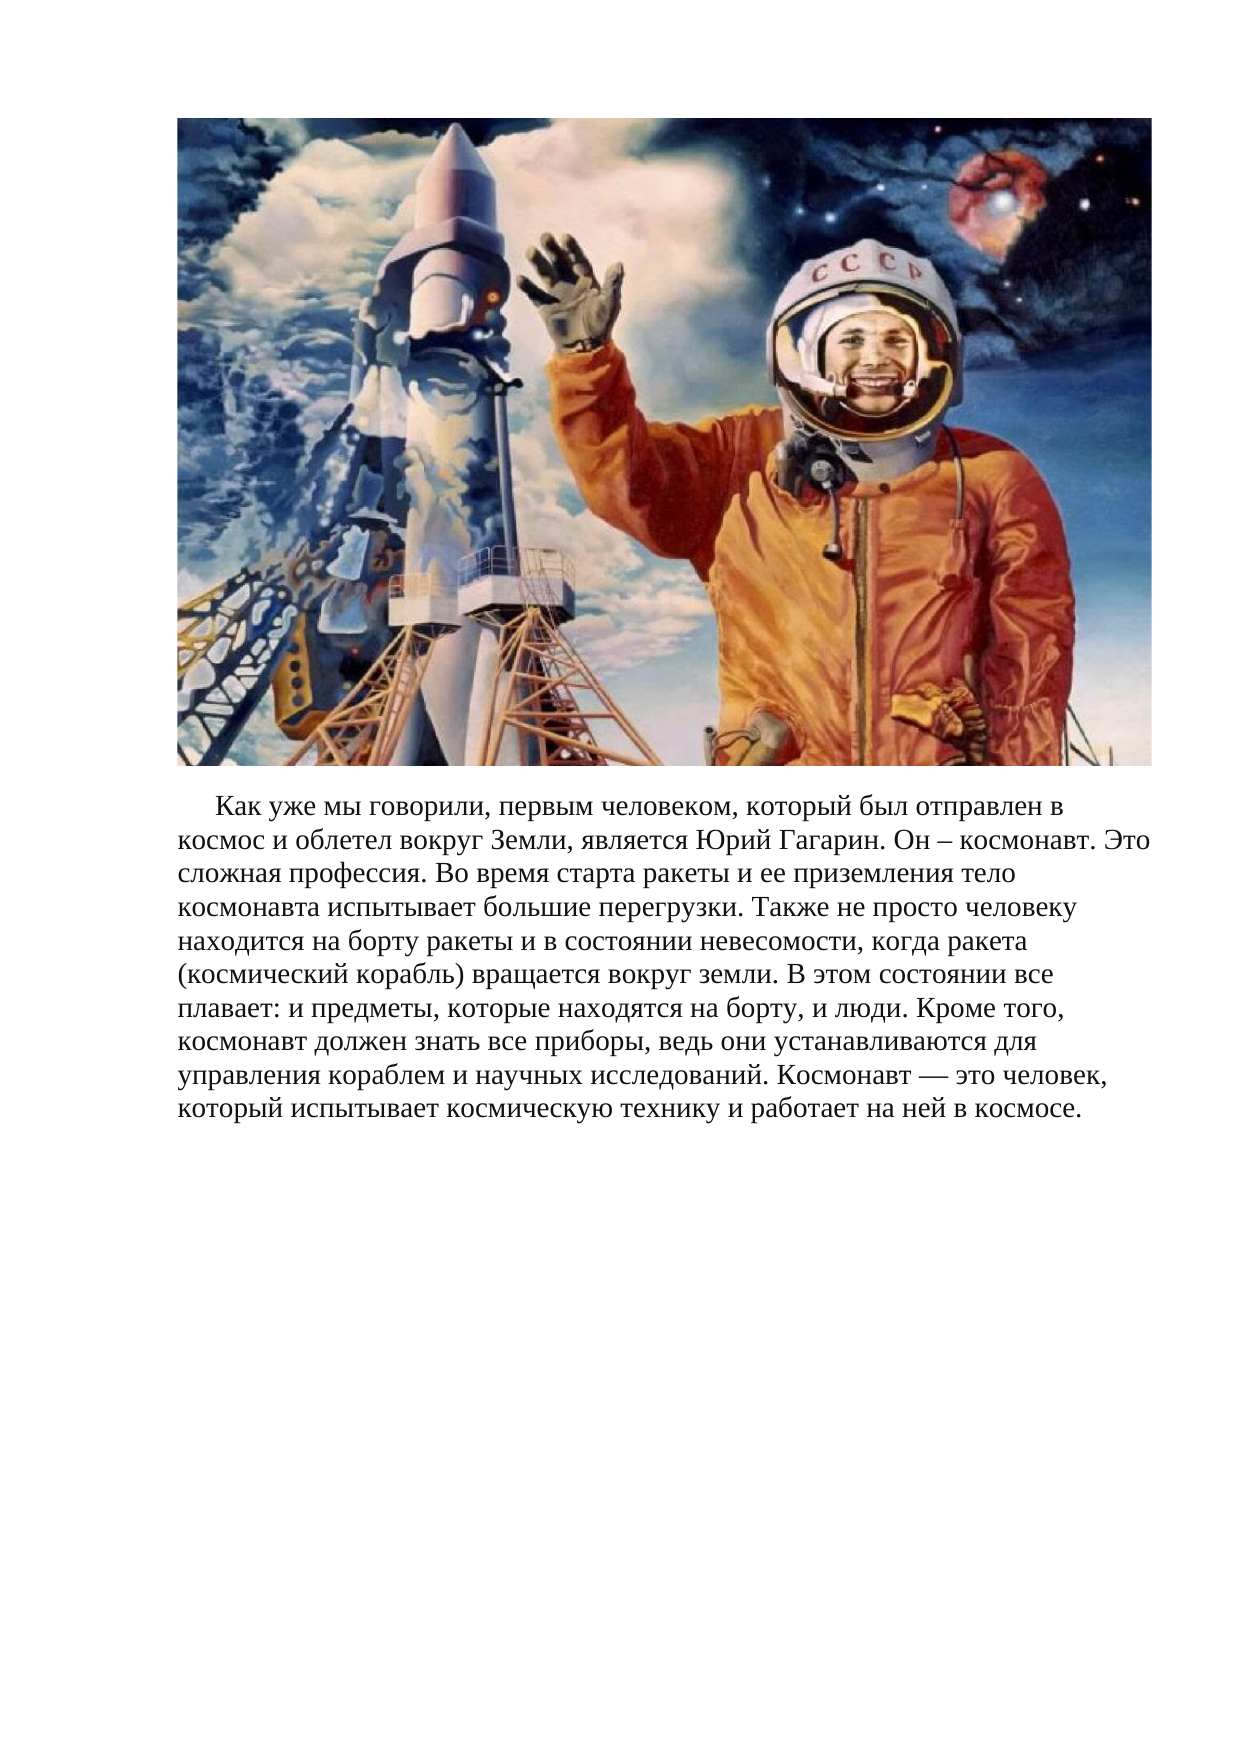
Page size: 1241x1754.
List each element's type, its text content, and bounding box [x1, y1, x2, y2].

text Как уже мы говорили, первым человеком, который был отправлен в космос и облетел вокруг Земли, является Юрий Гагарин. Он – космонавт. Это сложная профессия. Во время старта ракеты и ее приземления тело космонавта испытывает большие перегрузки. Также не просто человеку находится на борту ракеты и в состоянии невесомости, когда ракета (космический корабль) вращается вокруг земли. В этом состоянии все плавает: и предметы, которые находятся на борту, и люди. Кроме того, космонавт должен знать все приборы, ведь они устанавливаются для управления кораблем и научных исследований. Космонавт — это человек, который испытывает космическую технику и работает на ней в космосе. [177, 788, 1152, 1124]
picture [177, 118, 1152, 766]
